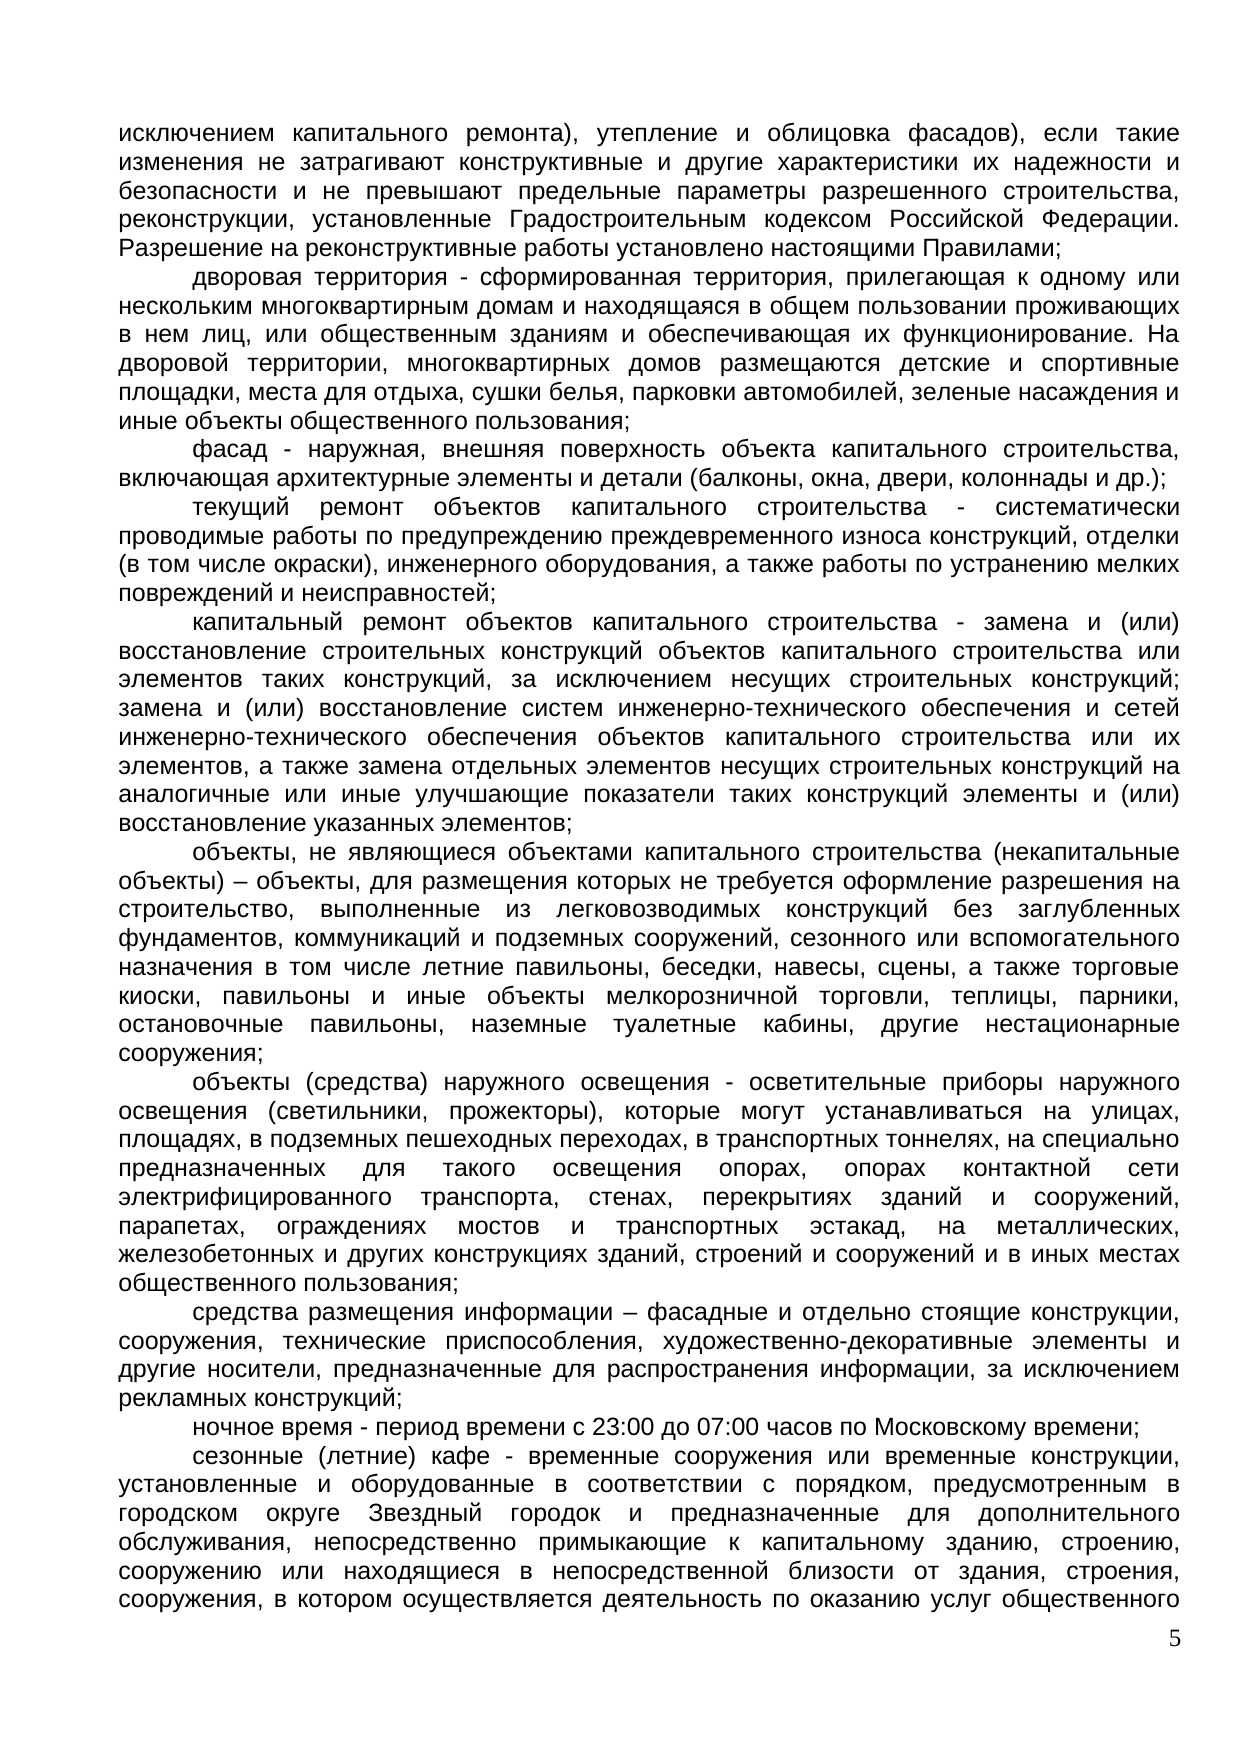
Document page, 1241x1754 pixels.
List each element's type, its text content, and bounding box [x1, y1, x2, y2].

text дворовая территория - сформированная территория, прилегающая к одному или нескольким многоквартирным домам и находящаяся в общем пользовании проживающих в нем лиц, или общественным зданиям и обеспечивающая их функционирование. На дворовой территории, многоквартирных домов размещаются детские и спортивные площадки, места для отдыха, сушки белья, парковки автомобилей, зеленые насаждения и иные объекты общественного пользования; [118, 262, 1181, 434]
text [118, 118, 1181, 262]
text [118, 1441, 1181, 1613]
text объекты, не являющиеся объектами капитального строительства (некапитальные объекты) – объекты, для размещения которых не требуется оформление разрешения на строительство, выполненные из легковозводимых конструкций без заглубленных фундаментов, коммуникаций и подземных сооружений, сезонного или вспомогательного назначения в том числе летние павильоны, беседки, навесы, сцены, а также торговые киоски, павильоны и иные объекты мелкорозничной торговли, теплицы, парники, остановочные павильоны, наземные туалетные кабины, другие нестационарные сооружения; [118, 837, 1181, 1067]
text фасад - наружная, внешняя поверхность объекта капитального строительства, включающая архитектурные элементы и детали (балконы, окна, двери, колоннады и др.); [118, 434, 1181, 492]
text текущий ремонт объектов капитального строительства - систематически проводимые работы по предупреждению преждевременного износа конструкций, отделки (в том числе окраски), инженерного оборудования, а также работы по устранению мелких повреждений и неисправностей; [118, 492, 1181, 607]
text средства размещения информации – фасадные и отдельно стоящие конструкции, сооружения, технические приспособления, художественно-декоративные элементы и другие носители, предназначенные для распространения информации, за исключением рекламных конструкций; [118, 1297, 1181, 1412]
text ночное время - период времени с 23:00 до 07:00 часов по Московскому времени; [118, 1412, 1181, 1441]
text капитальный ремонт объектов капитального строительства - замена и (или) восстановление строительных конструкций объектов капитального строительства или элементов таких конструкций, за исключением несущих строительных конструкций; замена и (или) восстановление систем инженерно-технического обеспечения и сетей инженерно-технического обеспечения объектов капитального строительства или их элементов, а также замена отдельных элементов несущих строительных конструкций на аналогичные или иные улучшающие показатели таких конструкций элементы и (или) восстановление указанных элементов; [118, 607, 1181, 837]
text объекты (средства) наружного освещения - осветительные приборы наружного освещения (светильники, прожекторы), которые могут устанавливаться на улицах, площадях, в подземных пешеходных переходах, в транспортных тоннелях, на специально предназначенных для такого освещения опорах, опорах контактной сети электрифицированного транспорта, стенах, перекрытиях зданий и сооружений, парапетах, ограждениях мостов и транспортных эстакад, на металлических, железобетонных и других конструкциях зданий, строений и сооружений и в иных местах общественного пользования; [118, 1067, 1181, 1297]
